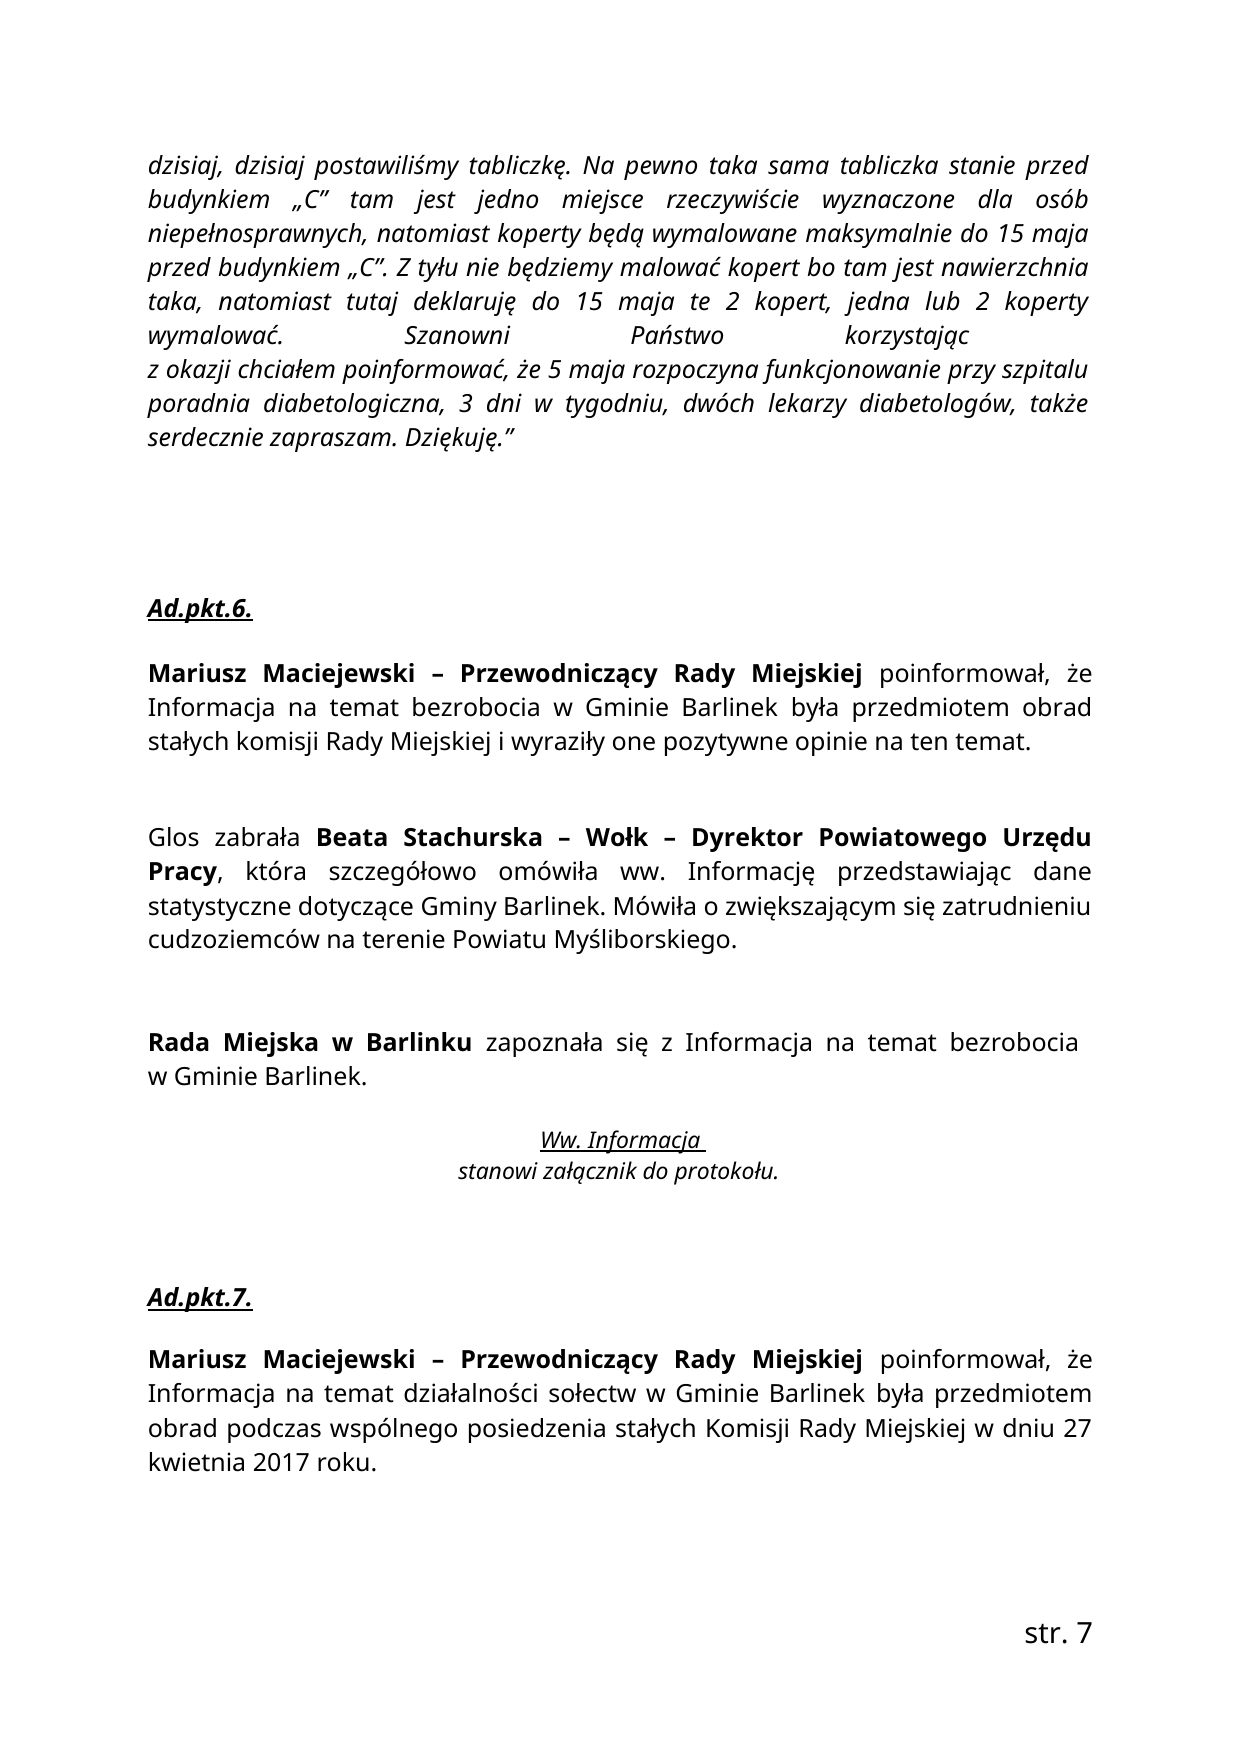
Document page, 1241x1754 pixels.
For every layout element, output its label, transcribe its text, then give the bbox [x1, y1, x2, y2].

text Ad.pkt.7. [148, 1280, 1093, 1314]
text Mariusz Maciejewski – Przewodniczący Rady Miejskiej poinformował, że Informacja na temat bezrobocia w Gminie Barlinek była przedmiotem obrad stałych komisji Rady Miejskiej i wyraziły one pozytywne opinie na ten temat. [148, 656, 1093, 758]
text Ww. Informacja [148, 1124, 1093, 1155]
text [148, 148, 1093, 454]
text Glos zabrała Beata Stachurska – Wołk – Dyrektor Powiatowego Urzędu Pracy, która szczegółowo omówiła ww. Informację przedstawiając dane statystyczne dotyczące Gminy Barlinek. Mówiła o zwiększającym się zatrudnieniu cudzoziemców na terenie Powiatu Myśliborskiego. [148, 820, 1093, 956]
text Mariusz Maciejewski – Przewodniczący Rady Miejskiej poinformował, że Informacja na temat działalności sołectw w Gminie Barlinek była przedmiotem obrad podczas wspólnego posiedzenia stałych Komisji Rady Miejskiej w dniu 27 kwietnia 2017 roku. [148, 1342, 1093, 1478]
text Ad.pkt.6. [148, 590, 1093, 624]
text Rada Miejska w Barlinku zapoznała się z Informacja na temat bezrobocia w Gminie Barlinek. [148, 1024, 1093, 1092]
text stanowi załącznik do protokołu. [148, 1155, 1093, 1186]
